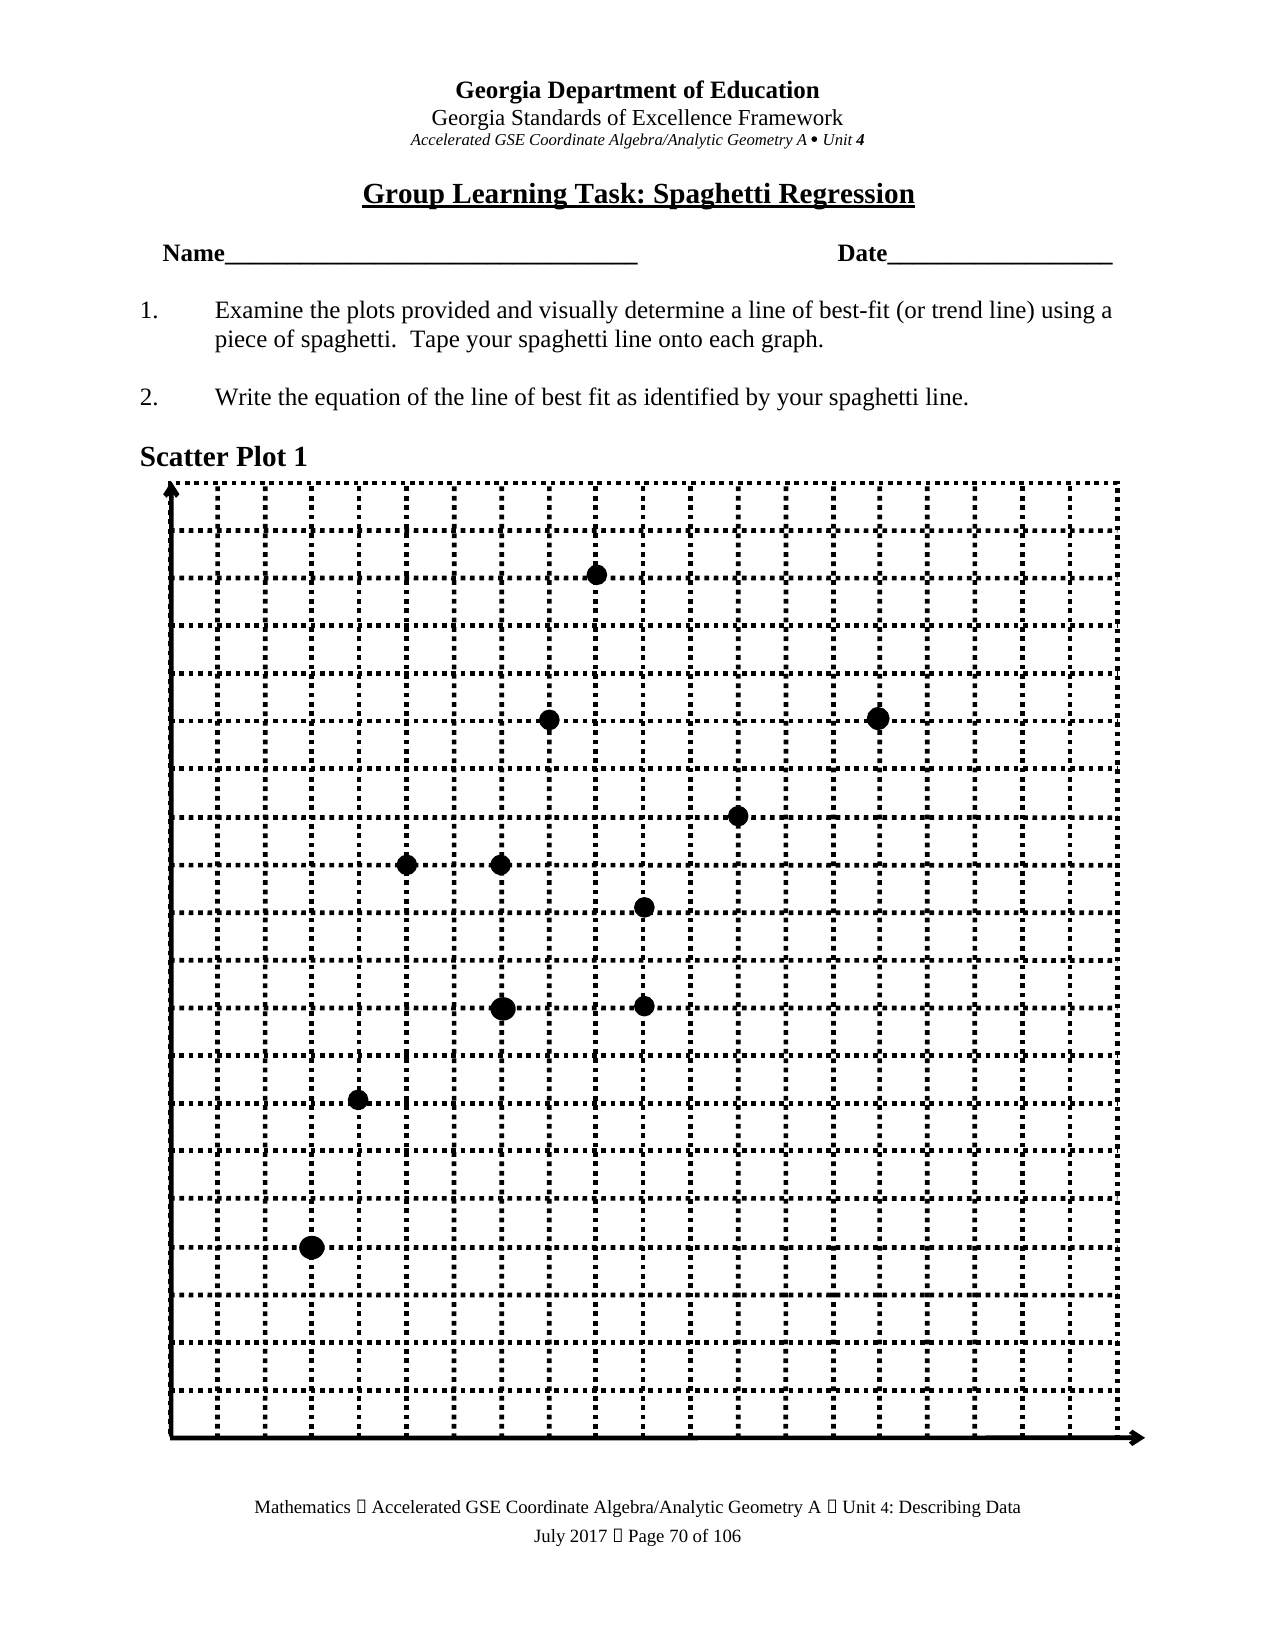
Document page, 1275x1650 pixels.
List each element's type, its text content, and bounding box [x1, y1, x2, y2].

text Name_________________________________ Date__________________ [139, 238, 1135, 267]
text Group Learning Task: Spaghetti Regression [139, 176, 1137, 209]
text Scatter Plot 1 [139, 439, 1133, 473]
text 2. Write the equation of the line of best fit as identified by your spaghetti line. [139, 382, 1135, 411]
text 1. Examine the plots provided and visually determine a line of best-fit (or trend line) using a piece of spaghetti. Tape your spaghetti line onto each graph. [139, 296, 1129, 353]
